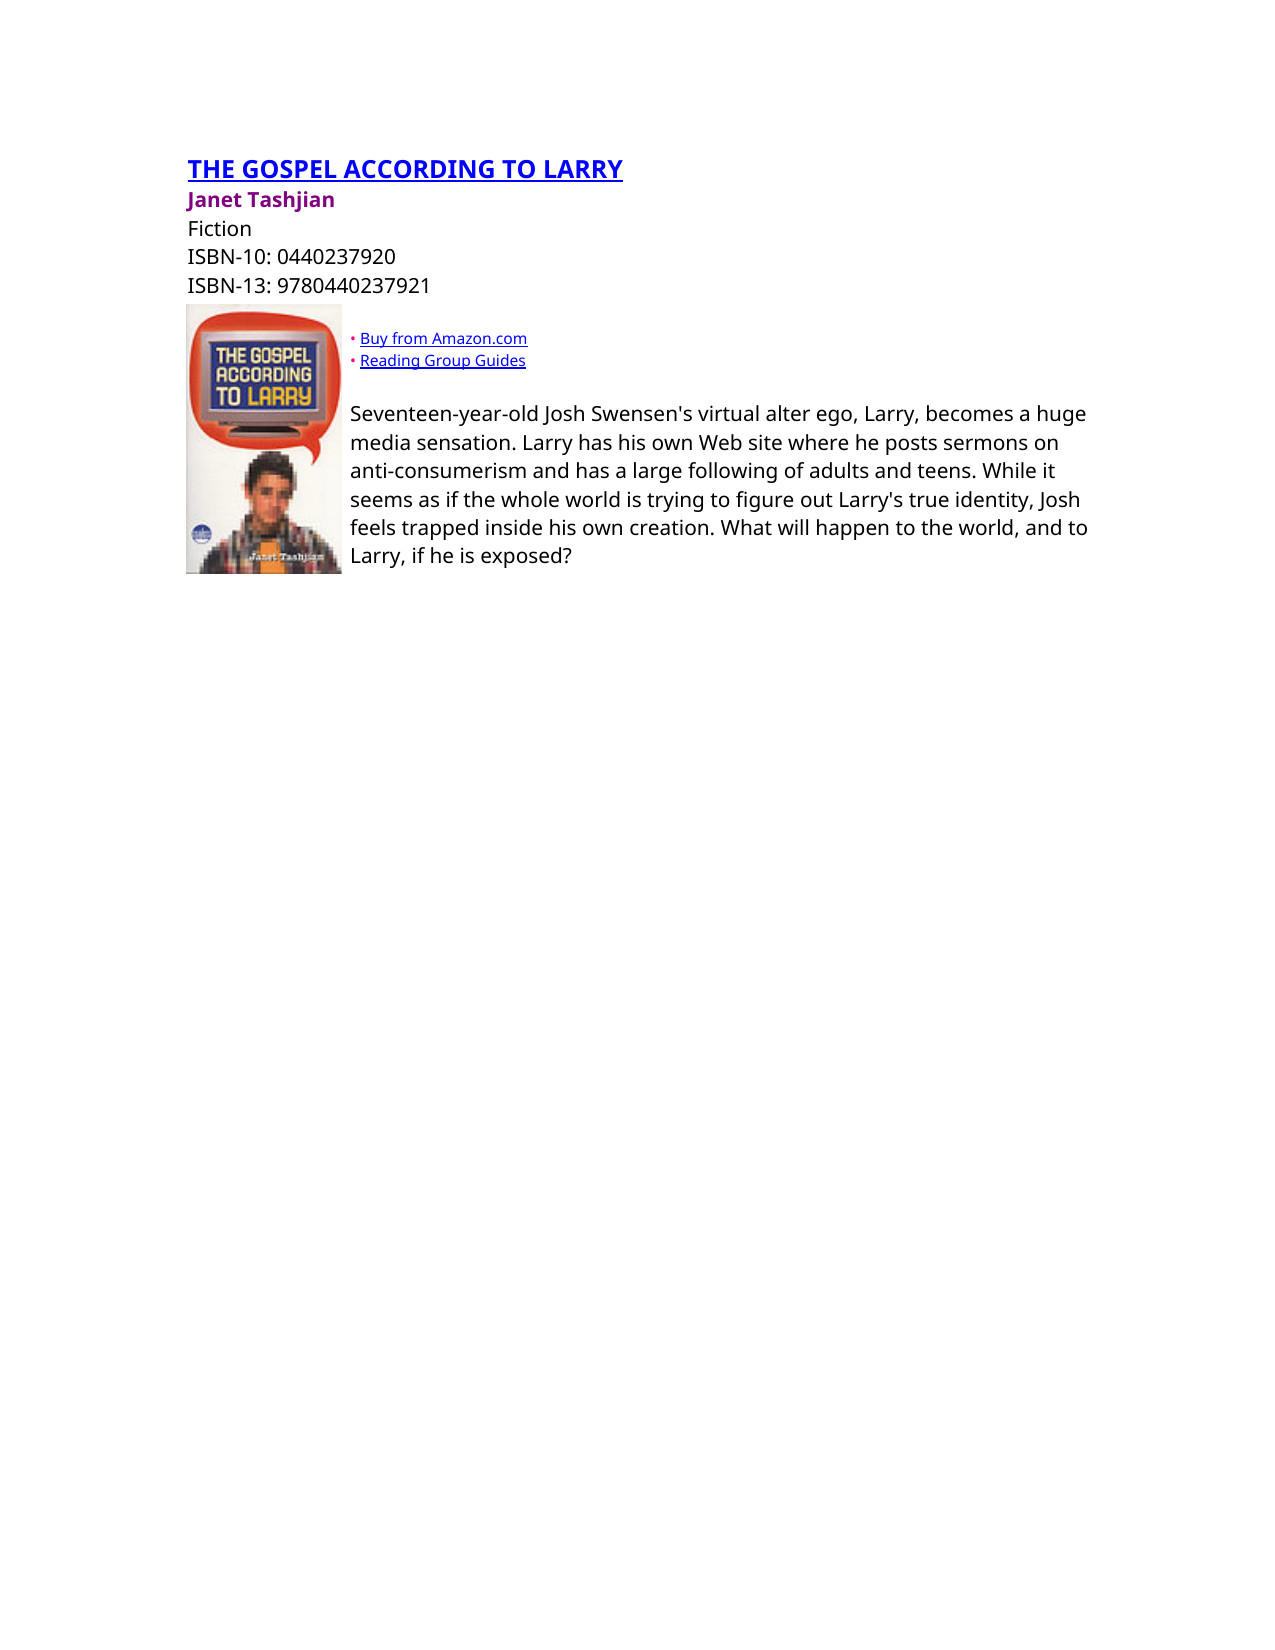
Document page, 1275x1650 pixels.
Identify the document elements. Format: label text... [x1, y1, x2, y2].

picture [186, 304, 343, 574]
table_cell THE GOSPEL ACCORDING TO LARRY Janet Tashjian Fiction ISBN-10: 0440237920 ISBN-13: 9780440237921 • Buy from Amazon.com • Reading Group Guides Seventeen-year-old Josh Swensen's virtual alter ego, Larry, becomes a huge media sensation. Larry has his own Web site where he posts sermons on anti-consumerism and has a large following of adults and teens. While it seems as if the whole world is trying to figure out Larry's true identity, Josh feels trapped inside his own creation. What will happen to the world, and to Larry, if he is exposed? [186, 150, 1095, 575]
